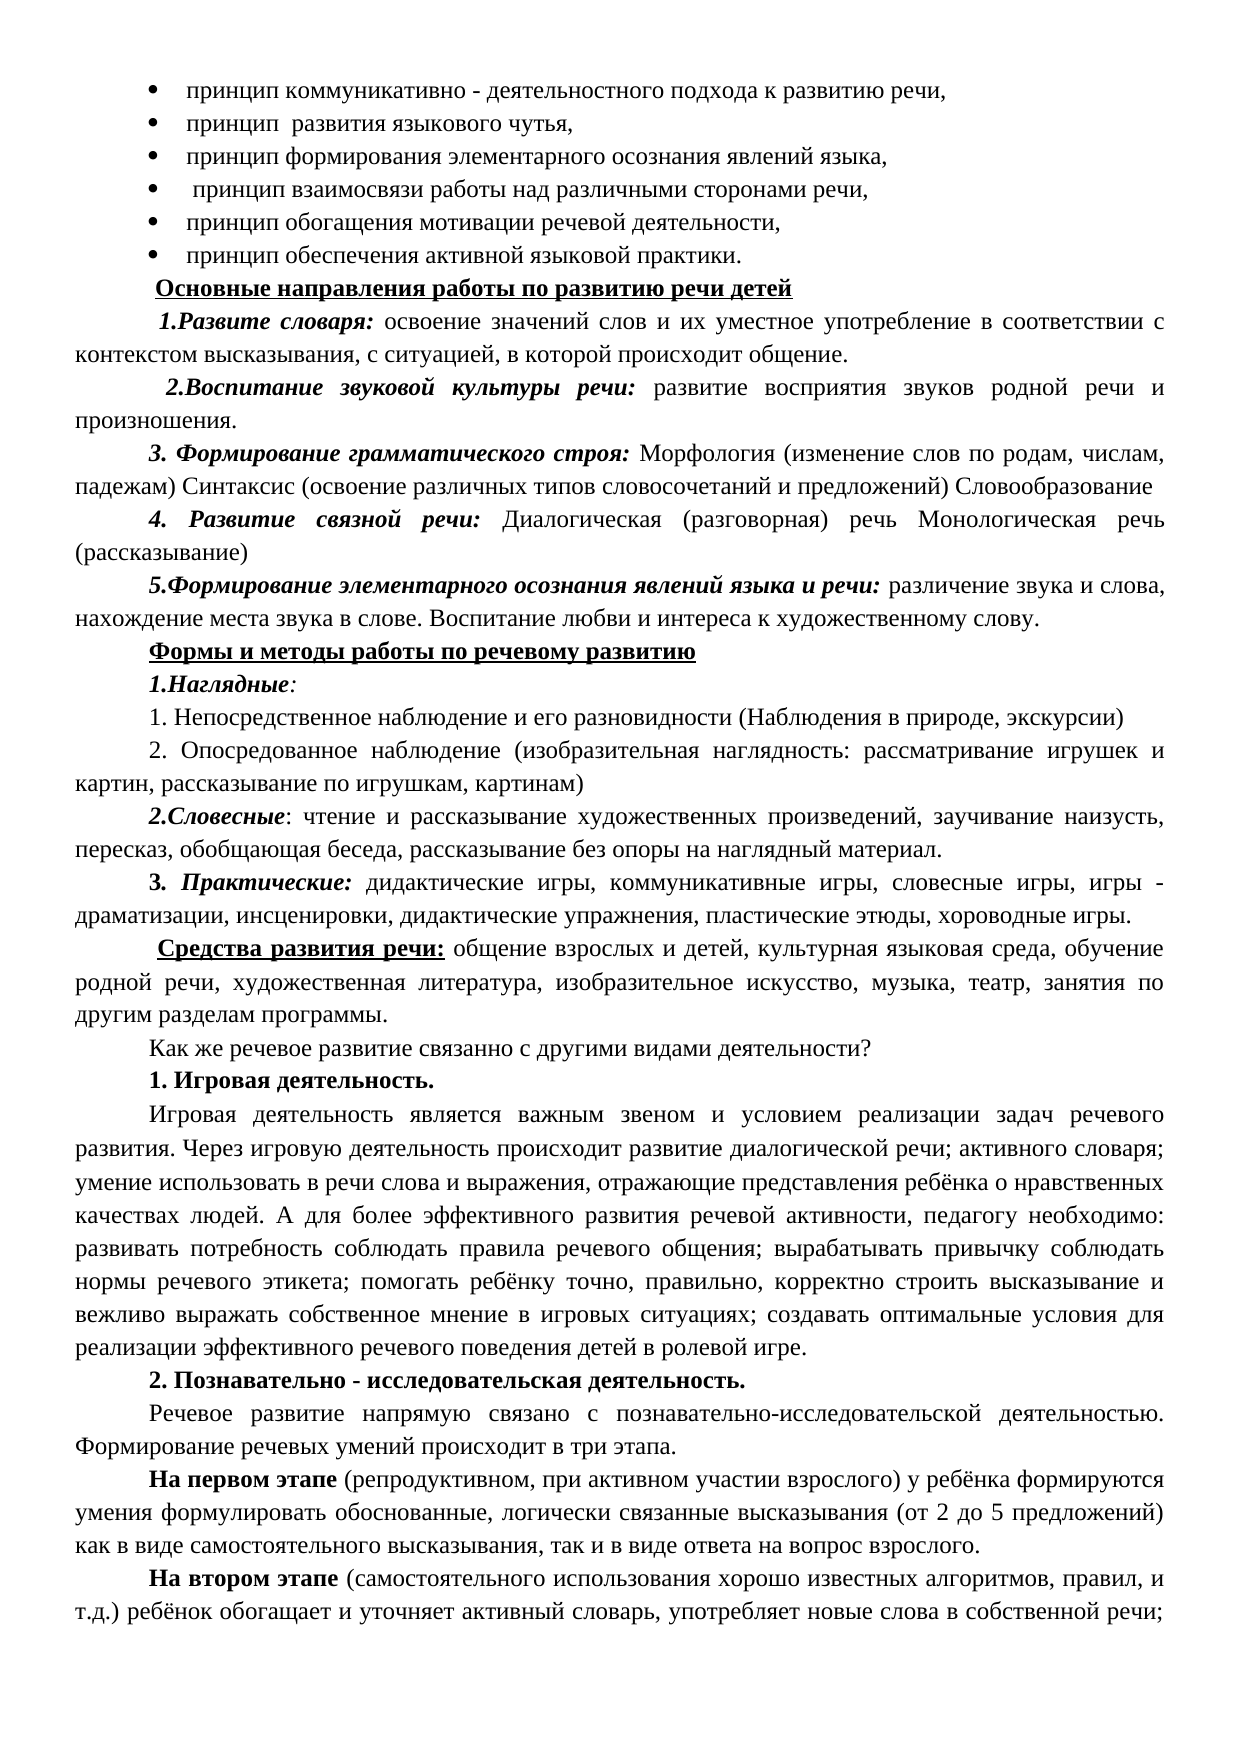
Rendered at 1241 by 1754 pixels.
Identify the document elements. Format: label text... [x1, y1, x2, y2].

list принцип обогащения мотивации речевой деятельности, [149, 207, 1165, 236]
list принцип взаимосвязи работы над различными сторонами речи, [149, 174, 1165, 203]
text 2.Словесные: чтение и рассказывание художественных произведений, заучивание наизусть, пересказ, обобщающая беседа, рассказывание без опоры на наглядный материал. [75, 801, 1165, 863]
text 2. Познавательно - исследовательская деятельность. [75, 1365, 1165, 1393]
text 4. Развитие связной речи: Диалогическая (разговорная) речь Монологическая речь (рассказывание) [75, 504, 1165, 566]
text На первом этапе (репродуктивном, при активном участии взрослого) у ребёнка формируются умения формулировать обоснованные, логически связанные высказывания (от 2 до 5 предложений) как в виде самостоятельного высказывания, так и в виде ответа на вопрос взрослого. [75, 1464, 1165, 1559]
text 1. Игровая деятельность. [75, 1066, 1165, 1094]
text Речевое развитие напрямую связано с познавательно-исследовательской деятельностью. Формирование речевых умений происходит в три этапа. [75, 1398, 1165, 1459]
text Как же речевое развитие связанно с другими видами деятельности? [149, 1033, 1165, 1061]
text 1.Наглядные: [75, 669, 1165, 698]
text 3. Практические: дидактические игры, коммуникативные игры, словесные игры, игры - драматизации, инсценировки, дидактические упражнения, пластические этюды, хороводные игры. [75, 867, 1165, 929]
text 3. Формирование грамматического строя: Морфология (изменение слов по родам, числам, падежам) Синтаксис (освоение различных типов словосочетаний и предложений) Словообразование [75, 438, 1165, 500]
list принцип коммуникативно - деятельностного подхода к развитию речи, [149, 75, 1165, 104]
text 2. Опосредованное наблюдение (изобразительная наглядность: рассматривание игрушек и картин, рассказывание по игрушкам, картинам) [75, 735, 1165, 797]
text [75, 1563, 1165, 1625]
text Средства развития речи: общение взрослых и детей, культурная языковая среда, обучение родной речи, художественная литература, изобразительное искусство, музыка, театр, занятия по другим разделам программы. [75, 933, 1165, 1028]
text 2.Воспитание звуковой культуры речи: развитие восприятия звуков родной речи и произношения. [75, 372, 1165, 434]
list принцип развития языкового чутья, [149, 108, 1165, 137]
list принцип формирования элементарного осознания явлений языка, [149, 141, 1165, 170]
text 1. Непосредственное наблюдение и его разновидности (Наблюдения в природе, экскурсии) [75, 702, 1165, 731]
list принцип обеспечения активной языковой практики. [149, 240, 1165, 269]
text 5.Формирование элементарного осознания явлений языка и речи: различение звука и слова, нахождение места звука в слове. Воспитание любви и интереса к художественному слову. [75, 570, 1165, 632]
text 1.Развите словаря: освоение значений слов и их уместное употребление в соответствии с контекстом высказывания, с ситуацией, в которой происходит общение. [75, 306, 1165, 368]
text Игровая деятельность является важным звеном и условием реализации задач речевого развития. Через игровую деятельность происходит развитие диалогической речи; активного словаря; умение использовать в речи слова и выражения, отражающие представления ребёнка о нравственных качествах людей. А для более эффективного развития речевой активности, педагогу необходимо: развивать потребность соблюдать правила речевого общения; вырабатывать привычку соблюдать нормы речевого этикета; помогать ребёнку точно, правильно, корректно строить высказывание и вежливо выражать собственное мнение в игровых ситуациях; создавать оптимальные условия для реализации эффективного речевого поведения детей в ролевой игре. [75, 1099, 1165, 1361]
text Формы и методы работы по речевому развитию [75, 636, 1165, 665]
text Основные направления работы по развитию речи детей [75, 273, 1165, 302]
